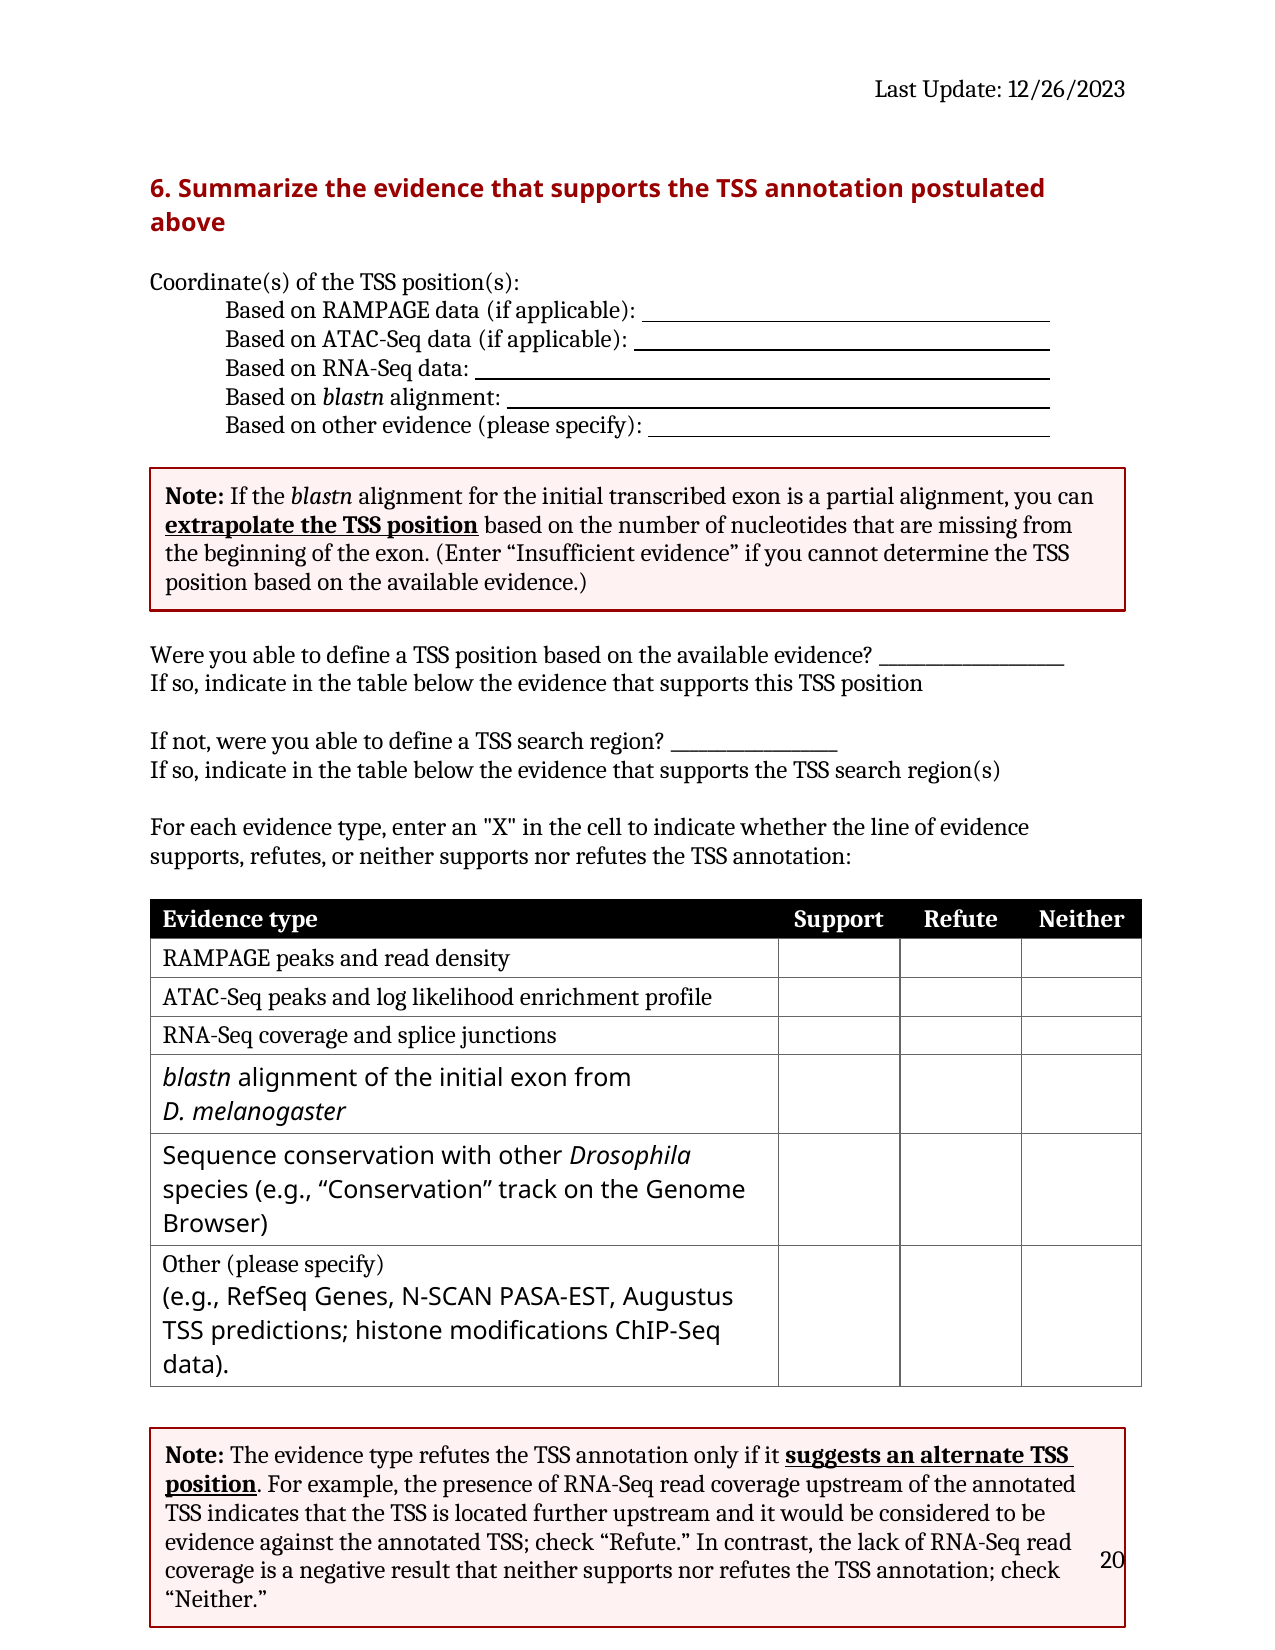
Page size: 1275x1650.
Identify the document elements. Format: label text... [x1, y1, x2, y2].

text Based on RNA-Seq data: [150, 354, 1125, 383]
table_cell [901, 1017, 1021, 1054]
table_cell [779, 939, 899, 977]
table_cell ATAC-Seq peaks and log likelihood enrichment profile [151, 978, 778, 1016]
text Were you able to define a TSS position based on the available evidence? ____________________ [150, 641, 1125, 669]
text If so, indicate in the table below the evidence that supports this TSS position [150, 669, 1125, 698]
table_cell [901, 1055, 1021, 1132]
text If not, were you able to define a TSS search region? __________________ [150, 727, 1125, 756]
table_header Neither [1022, 900, 1141, 938]
table_cell Sequence conservation with other Drosophila species (e.g., “Conservation” track on the Genome Browser) [151, 1134, 778, 1245]
table_header Evidence type [151, 900, 778, 938]
table_cell [779, 1246, 899, 1386]
table_cell [779, 978, 899, 1016]
table_cell Other (please specify) (e.g., RefSeq Genes, N-SCAN PASA-EST, Augustus TSS predictions; histone modifications ChIP-Seq data). [151, 1246, 778, 1386]
text For each evidence type, enter an "X" in the cell to indicate whether the line of evidence supports, refutes, or neither supports nor refutes the TSS annotation: [150, 813, 1125, 871]
table_cell [901, 1246, 1021, 1386]
table_cell [1022, 1134, 1141, 1245]
text Based on RAMPAGE data (if applicable): [150, 296, 1125, 325]
table_cell [1022, 1055, 1141, 1132]
table_cell blastn alignment of the initial exon from D. melanogaster [151, 1055, 778, 1132]
text Based on blastn alignment: [150, 383, 1125, 411]
text If so, indicate in the table below the evidence that supports the TSS search region(s) [150, 756, 1125, 784]
table_cell [1022, 1017, 1141, 1054]
table_cell [901, 978, 1021, 1016]
table_header Support [779, 900, 899, 938]
text Based on other evidence (please specify): [150, 411, 1125, 440]
table_cell [901, 1134, 1021, 1245]
table_cell [779, 1055, 899, 1132]
text Coordinate(s) of the TSS position(s): [150, 268, 1125, 296]
table_cell [779, 1017, 899, 1054]
subtitle 6. Summarize the evidence that supports the TSS annotation postulated above [150, 171, 1125, 239]
table_cell RAMPAGE peaks and read density [151, 939, 778, 977]
table_cell [1022, 978, 1141, 1016]
table_cell RNA-Seq coverage and splice junctions [151, 1017, 778, 1054]
table_cell [901, 939, 1021, 977]
table_header Refute [901, 900, 1021, 938]
text Based on ATAC-Seq data (if applicable): [150, 325, 1125, 354]
table_cell [1022, 939, 1141, 977]
table_cell [779, 1134, 899, 1245]
table_cell [1022, 1246, 1141, 1386]
